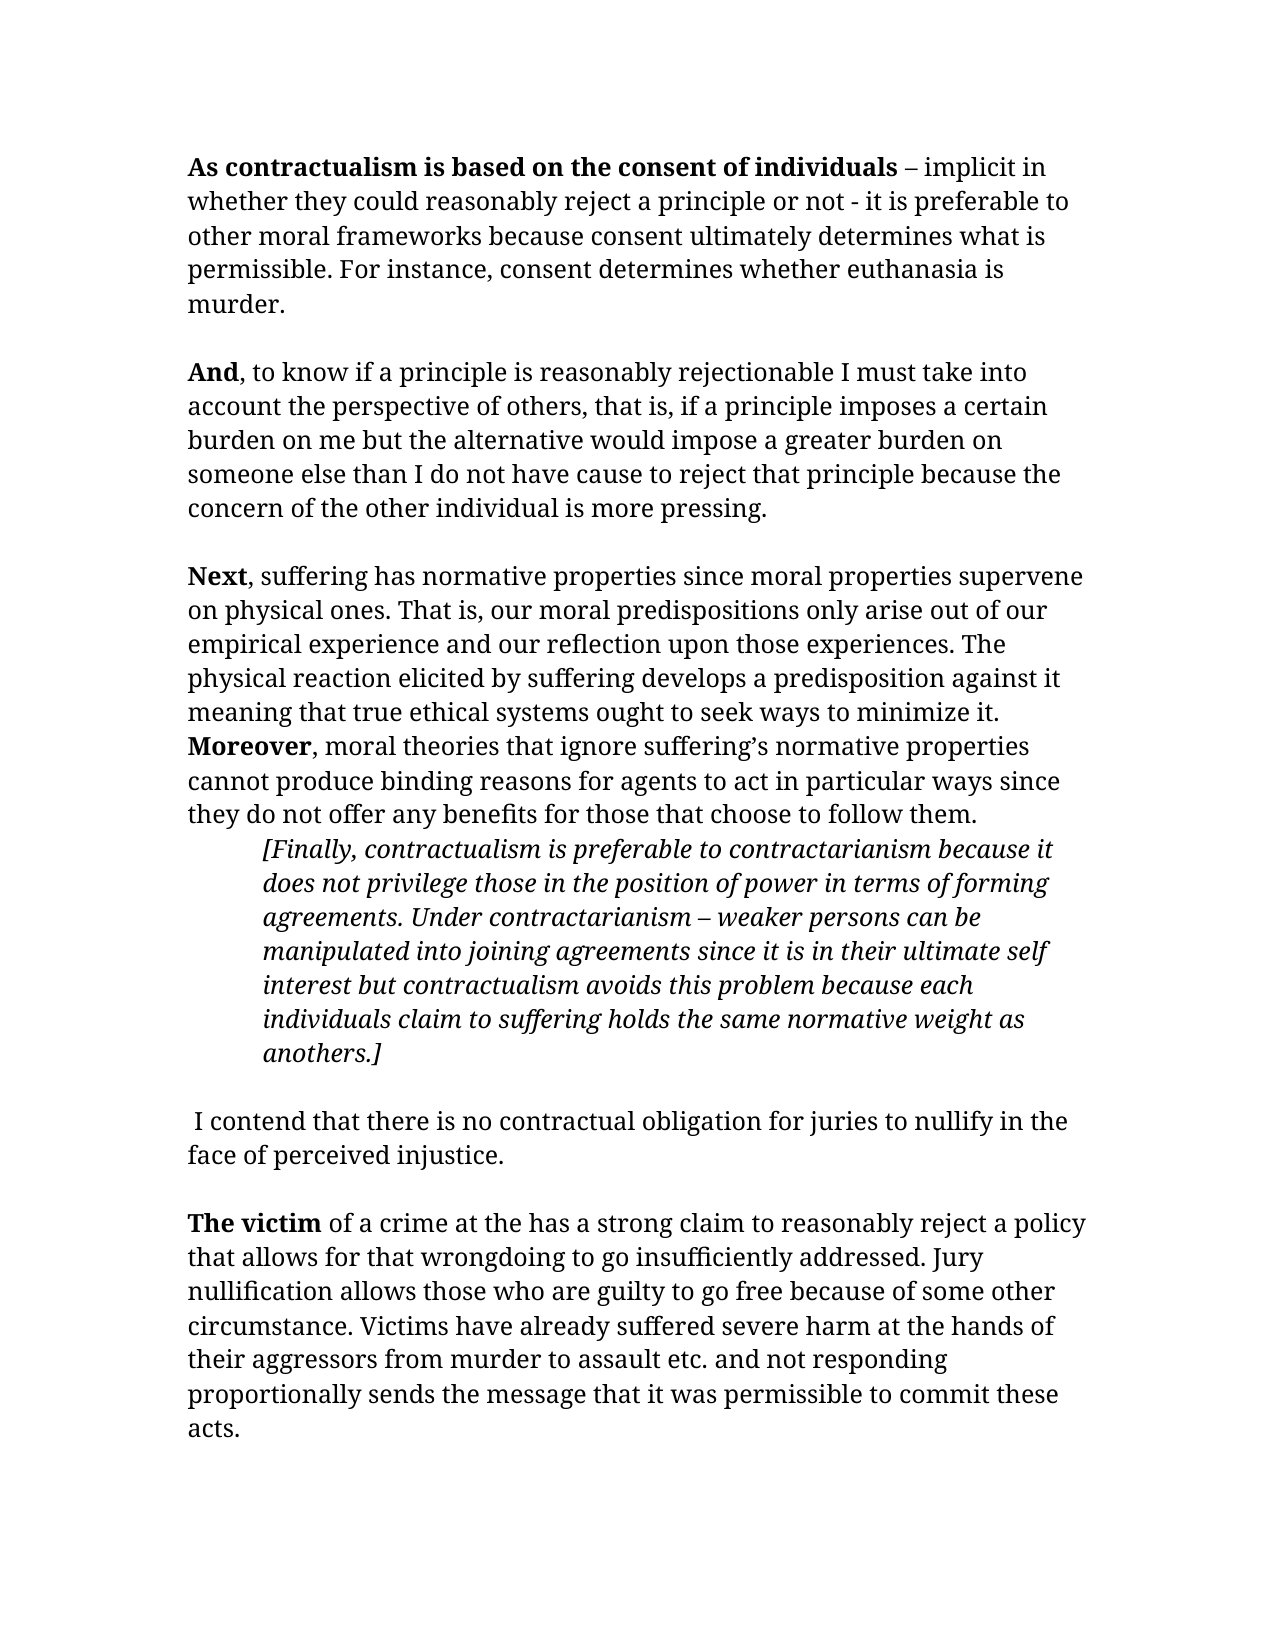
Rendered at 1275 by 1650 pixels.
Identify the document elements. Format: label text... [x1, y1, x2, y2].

text As contractualism is based on the consent of individuals – implicit in whether they could reasonably reject a principle or not - it is preferable to other moral frameworks because consent ultimately determines what is permissible. For instance, consent determines whether euthanasia is murder. [187, 150, 1087, 320]
text I contend that there is no contractual obligation for juries to nullify in the face of perceived injustice. [187, 1104, 1087, 1172]
text Next, suffering has normative properties since moral properties supervene on physical ones. That is, our moral predispositions only arise out of our empirical experience and our reflection upon those experiences. The physical reaction elicited by suffering develops a predisposition against it meaning that true ethical systems ought to seek ways to minimize it. Moreover, moral theories that ignore suffering’s normative properties cannot produce binding reasons for agents to act in particular ways since they do not offer any benefits for those that choose to follow them. [187, 559, 1087, 831]
text And, to know if a principle is reasonably rejectionable I must take into account the perspective of others, that is, if a principle imposes a certain burden on me but the alternative would impose a greater burden on someone else than I do not have cause to reject that principle because the concern of the other individual is more pressing. [187, 354, 1087, 525]
text The victim of a crime at the has a strong claim to reasonably reject a policy that allows for that wrongdoing to go insufficiently addressed. Jury nullification allows those who are guilty to go free because of some other circumstance. Victims have already suffered severe harm at the hands of their aggressors from murder to assault etc. and not responding proportionally sends the message that it was permissible to commit these acts. [187, 1206, 1087, 1444]
text [Finally, contractualism is preferable to contractarianism because it does not privilege those in the position of power in terms of forming agreements. Under contractarianism – weaker persons can be manipulated into joining agreements since it is in their ultimate self interest but contractualism avoids this problem because each individuals claim to suffering holds the same normative weight as anothers.] [262, 831, 1087, 1070]
